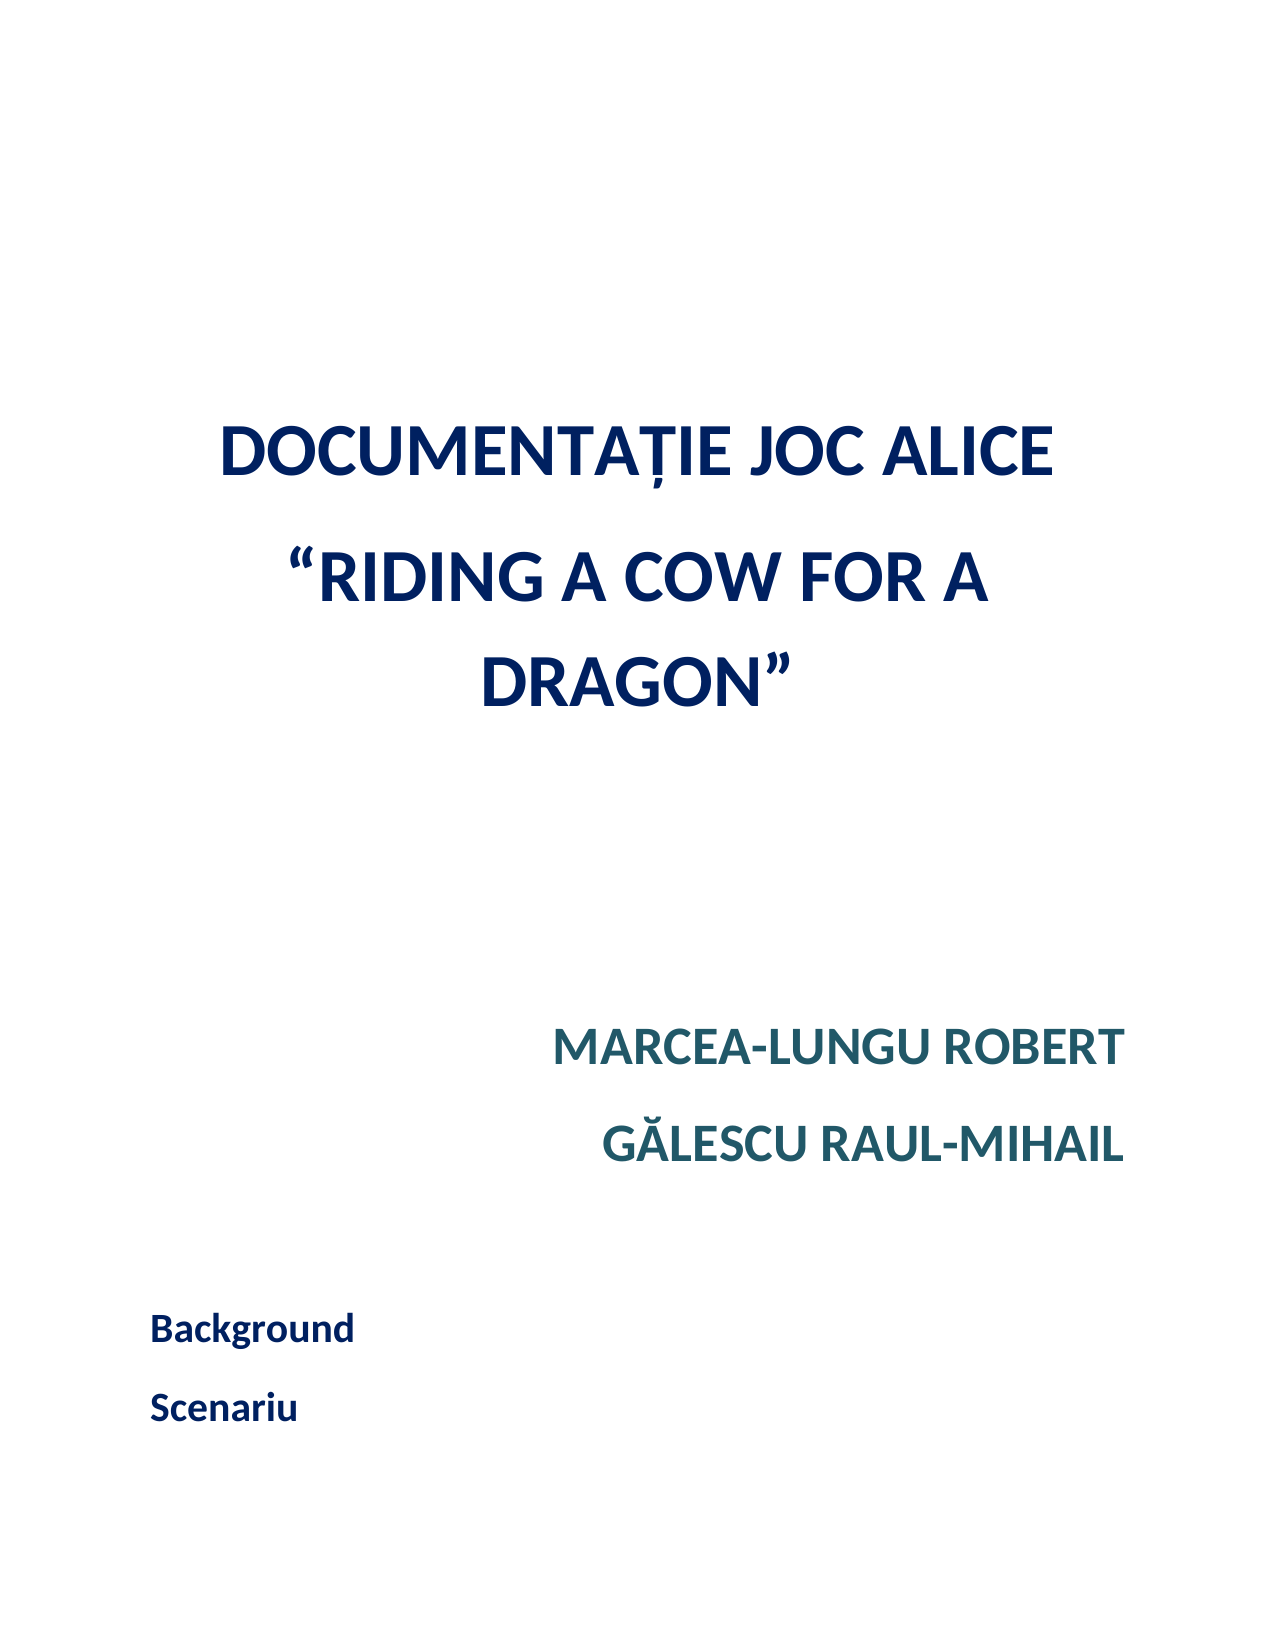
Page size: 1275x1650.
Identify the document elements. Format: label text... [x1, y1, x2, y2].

text Marcea-Lungu Robert [150, 1011, 1125, 1078]
text “Riding a cow for a dragon” [150, 528, 1125, 725]
text Documentație Joc alice [150, 402, 1125, 494]
text Gălescu Raul-Mihail [150, 1108, 1125, 1174]
text Scenariu [150, 1381, 1125, 1432]
text Background [150, 1302, 1125, 1353]
